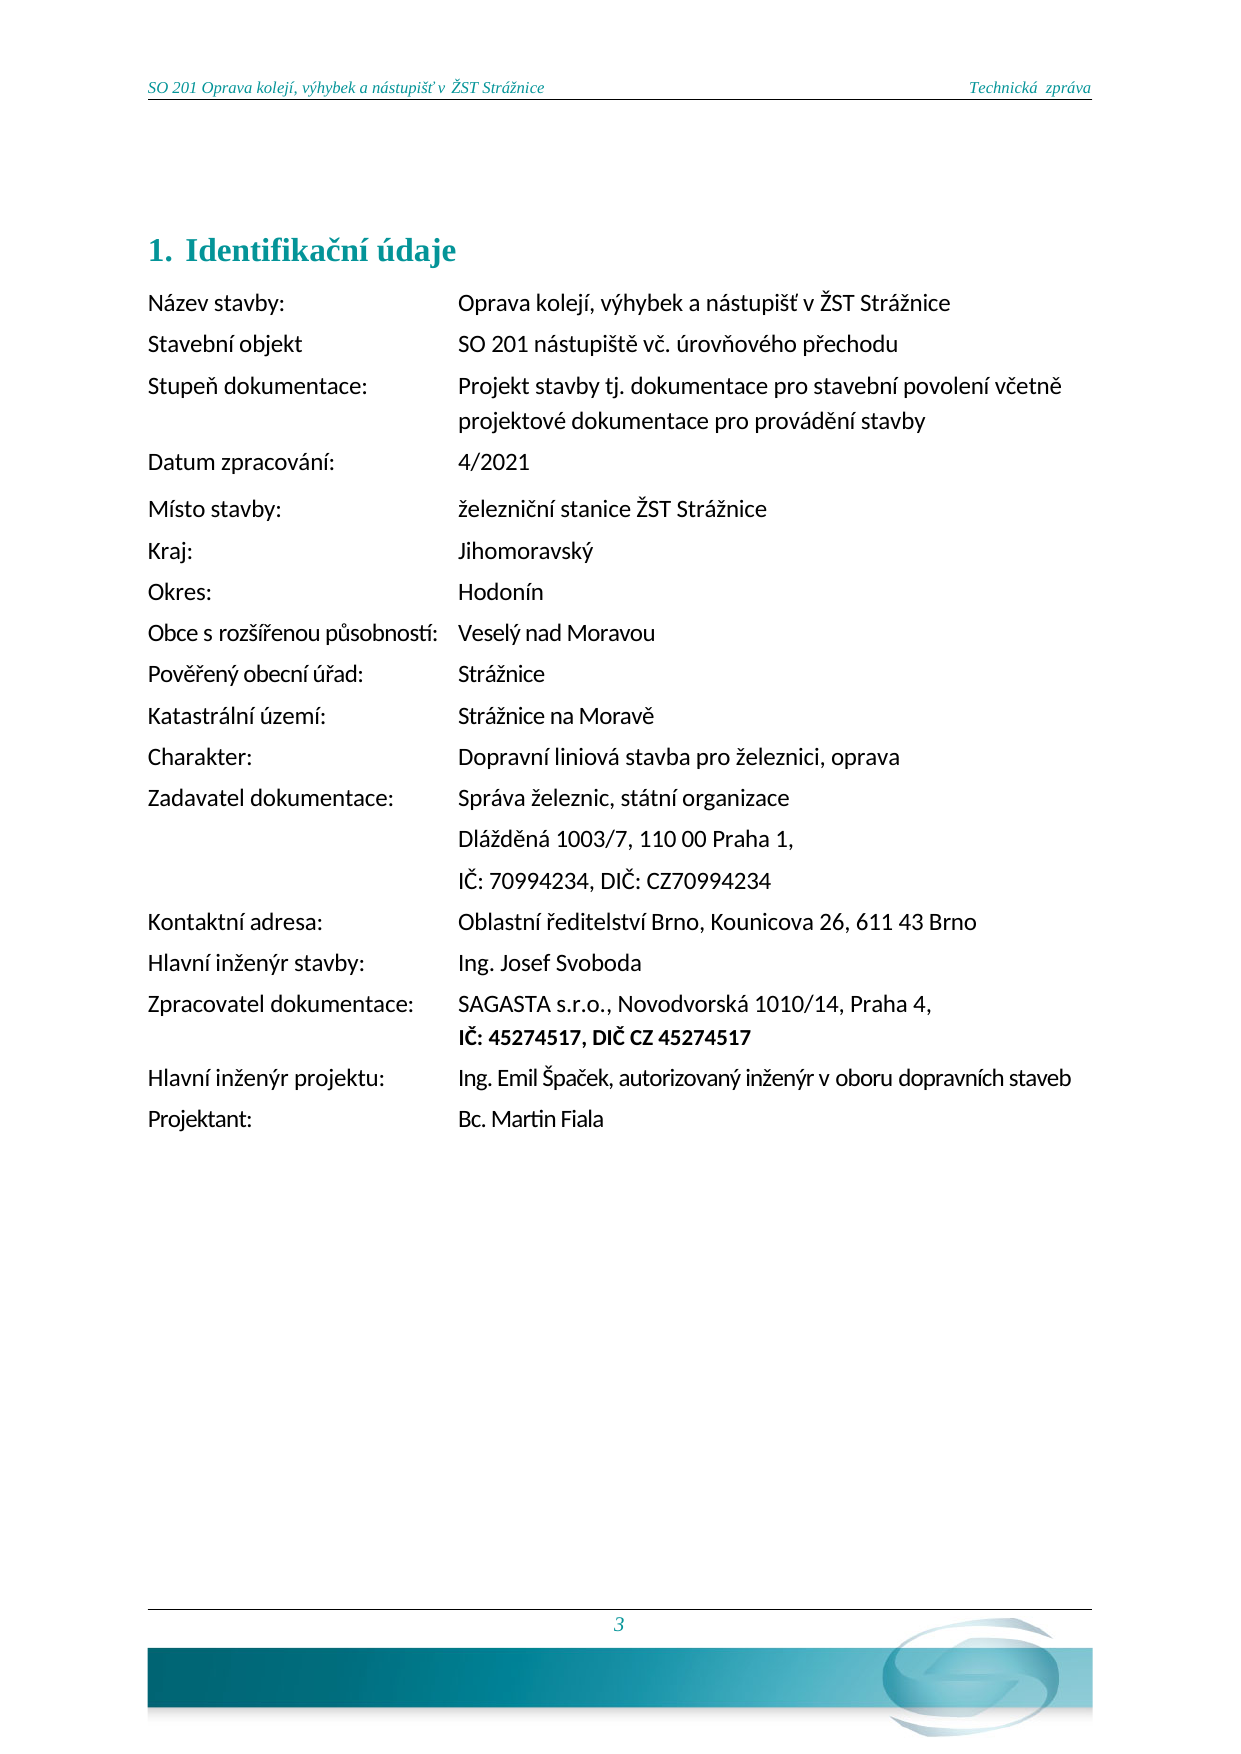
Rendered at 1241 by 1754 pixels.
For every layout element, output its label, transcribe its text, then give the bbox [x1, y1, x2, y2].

text Kontaktní adresa: Oblastní ředitelství Brno, Kounicova 26, 611 43 Brno [148, 906, 1092, 937]
text Místo stavby: železniční stanice ŽST Strážnice [148, 493, 1092, 524]
text Kraj: Jihomoravský [148, 535, 1092, 565]
subtitle Identifikační údaje [148, 231, 1092, 269]
text Dlážděná 1003/7, 110 00 Praha 1, [148, 823, 1092, 854]
text Název stavby: Oprava kolejí, výhybek a nástupišť v ŽST Strážnice [148, 287, 1092, 318]
text Stavební objekt SO 201 nástupiště vč. úrovňového přechodu [148, 328, 1092, 359]
text Charakter: Dopravní liniová stavba pro železnici, oprava [148, 741, 1092, 772]
text Stupeň dokumentace: Projekt stavby tj. dokumentace pro stavební povolení včetně projektové dokumentace pro provádění stavby [148, 370, 1092, 435]
text Hlavní inženýr projektu: Ing. Emil Špaček, autorizovaný inženýr v oboru dopravních staveb [148, 1062, 1092, 1092]
text Pověřený obecní úřad: Strážnice [148, 658, 1092, 689]
text Datum zpracování: 4/2021 [148, 446, 1092, 477]
text Zadavatel dokumentace: Správa železnic, státní organizace [148, 782, 1092, 813]
text Obce s rozšířenou působností: Veselý nad Moravou [148, 617, 1092, 648]
text Zpracovatel dokumentace: SAGASTA s.r.o., Novodvorská 1010/14, Praha 4, [148, 988, 1092, 1019]
text IČ: 45274517, DIČ CZ 45274517 [148, 1023, 1092, 1052]
text Hlavní inženýr stavby: Ing. Josef Svoboda [148, 947, 1092, 978]
text Okres: Hodonín [148, 576, 1092, 607]
picture [147, 1608, 1093, 1748]
text IČ: 70994234, DIČ: CZ70994234 [148, 865, 1092, 895]
text Katastrální území: Strážnice na Moravě [148, 700, 1092, 730]
text Projektant: Bc. Martin Fiala [148, 1103, 1092, 1134]
